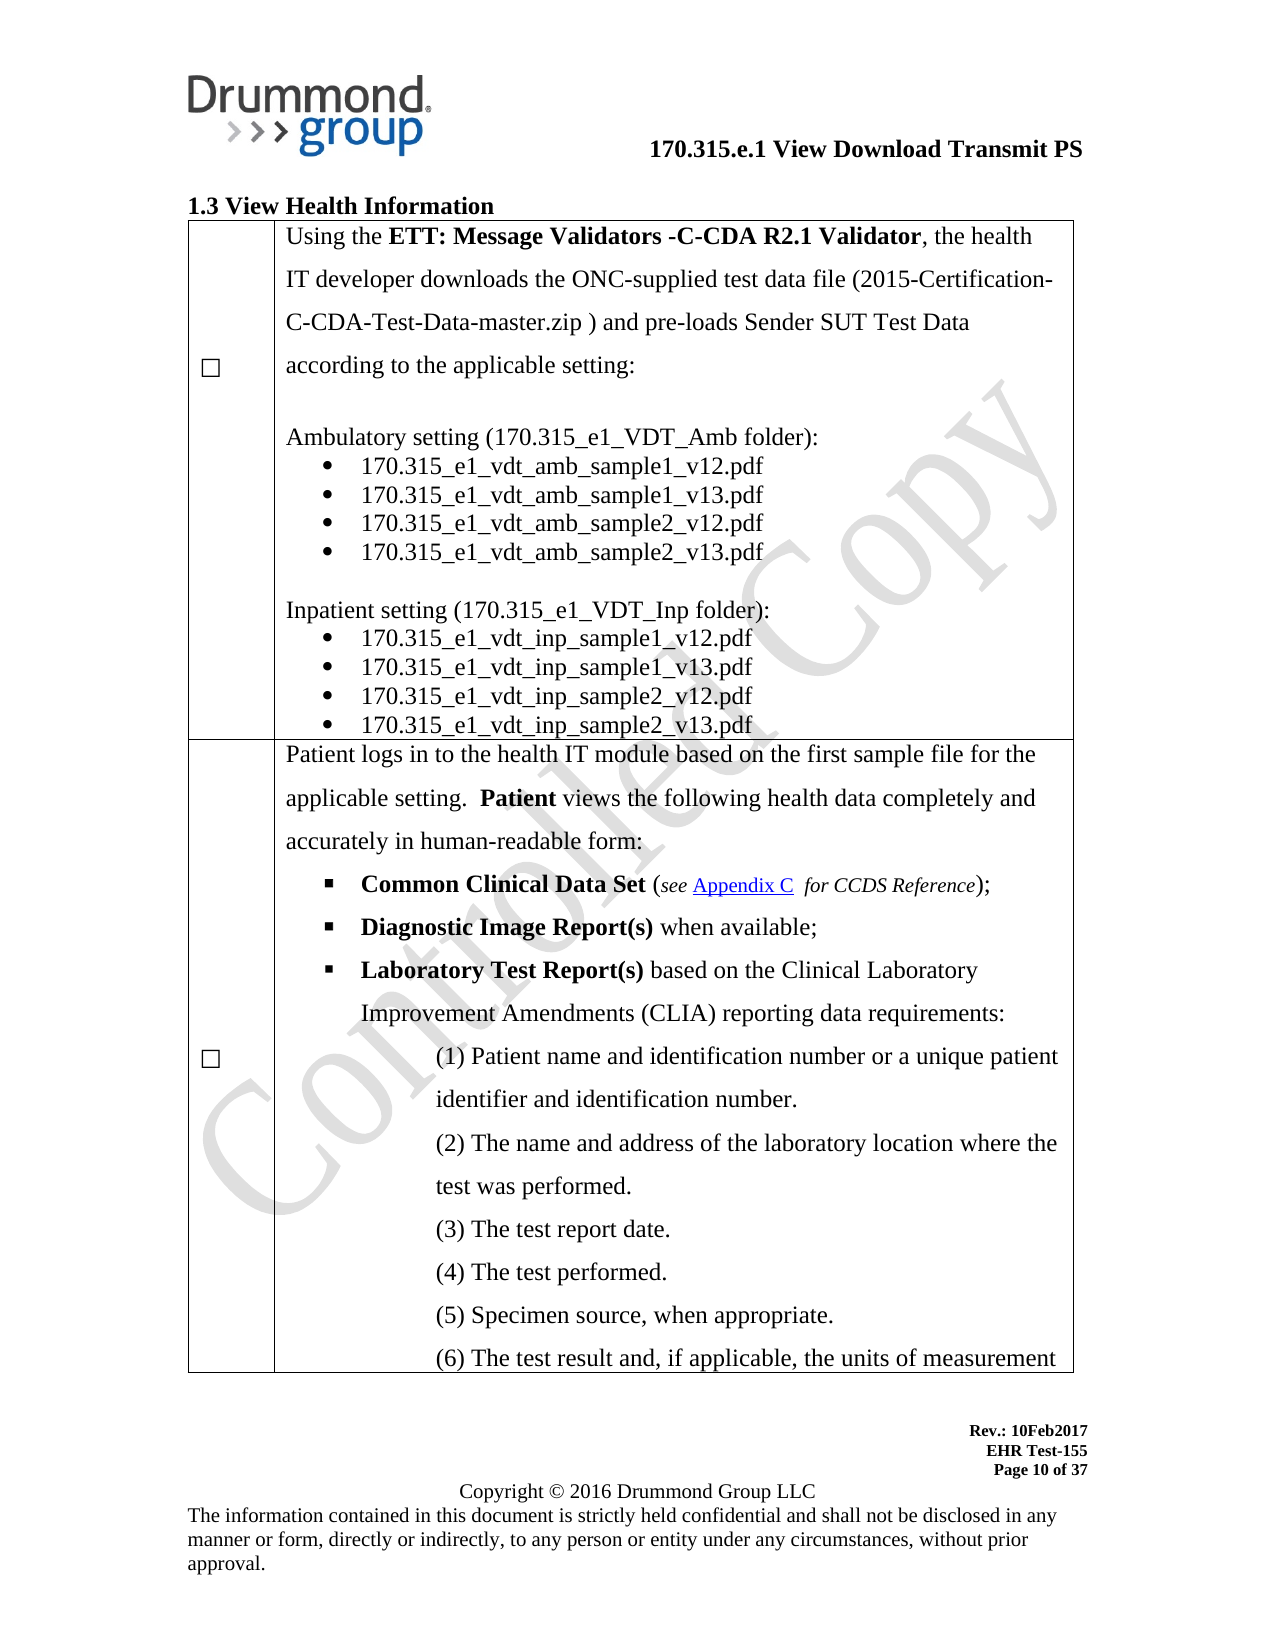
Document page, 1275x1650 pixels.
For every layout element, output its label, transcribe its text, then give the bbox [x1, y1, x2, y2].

table_header [189, 221, 274, 738]
table_cell [189, 740, 274, 1372]
table_header Using the ETT: Message Validators -C-CDA R2.1 Validator, the health IT developer downloads the ONC-supplied test data file (2015-Certification-C-CDA-Test-Data-master.zip ) and pre-loads Sender SUT Test Data according to the applicable setting: Ambulatory setting (170.315_e1_VDT_Amb folder): 170.315_e1_vdt_amb_sample1_v12.pdf 170.315_e1_vdt_amb_sample1_v13.pdf 170.315_e1_vdt_amb_sample2_v12.pdf 170.315_e1_vdt_amb_sample2_v13.pdf Inpatient setting (170.315_e1_VDT_Inp folder): 170.315_e1_vdt_inp_sample1_v12.pdf 170.315_e1_vdt_inp_sample1_v13.pdf 170.315_e1_vdt_inp_sample2_v12.pdf 170.315_e1_vdt_inp_sample2_v13.pdf [275, 221, 1073, 738]
picture [187, 75, 433, 157]
text 1.3 View Health Information [187, 191, 1087, 220]
